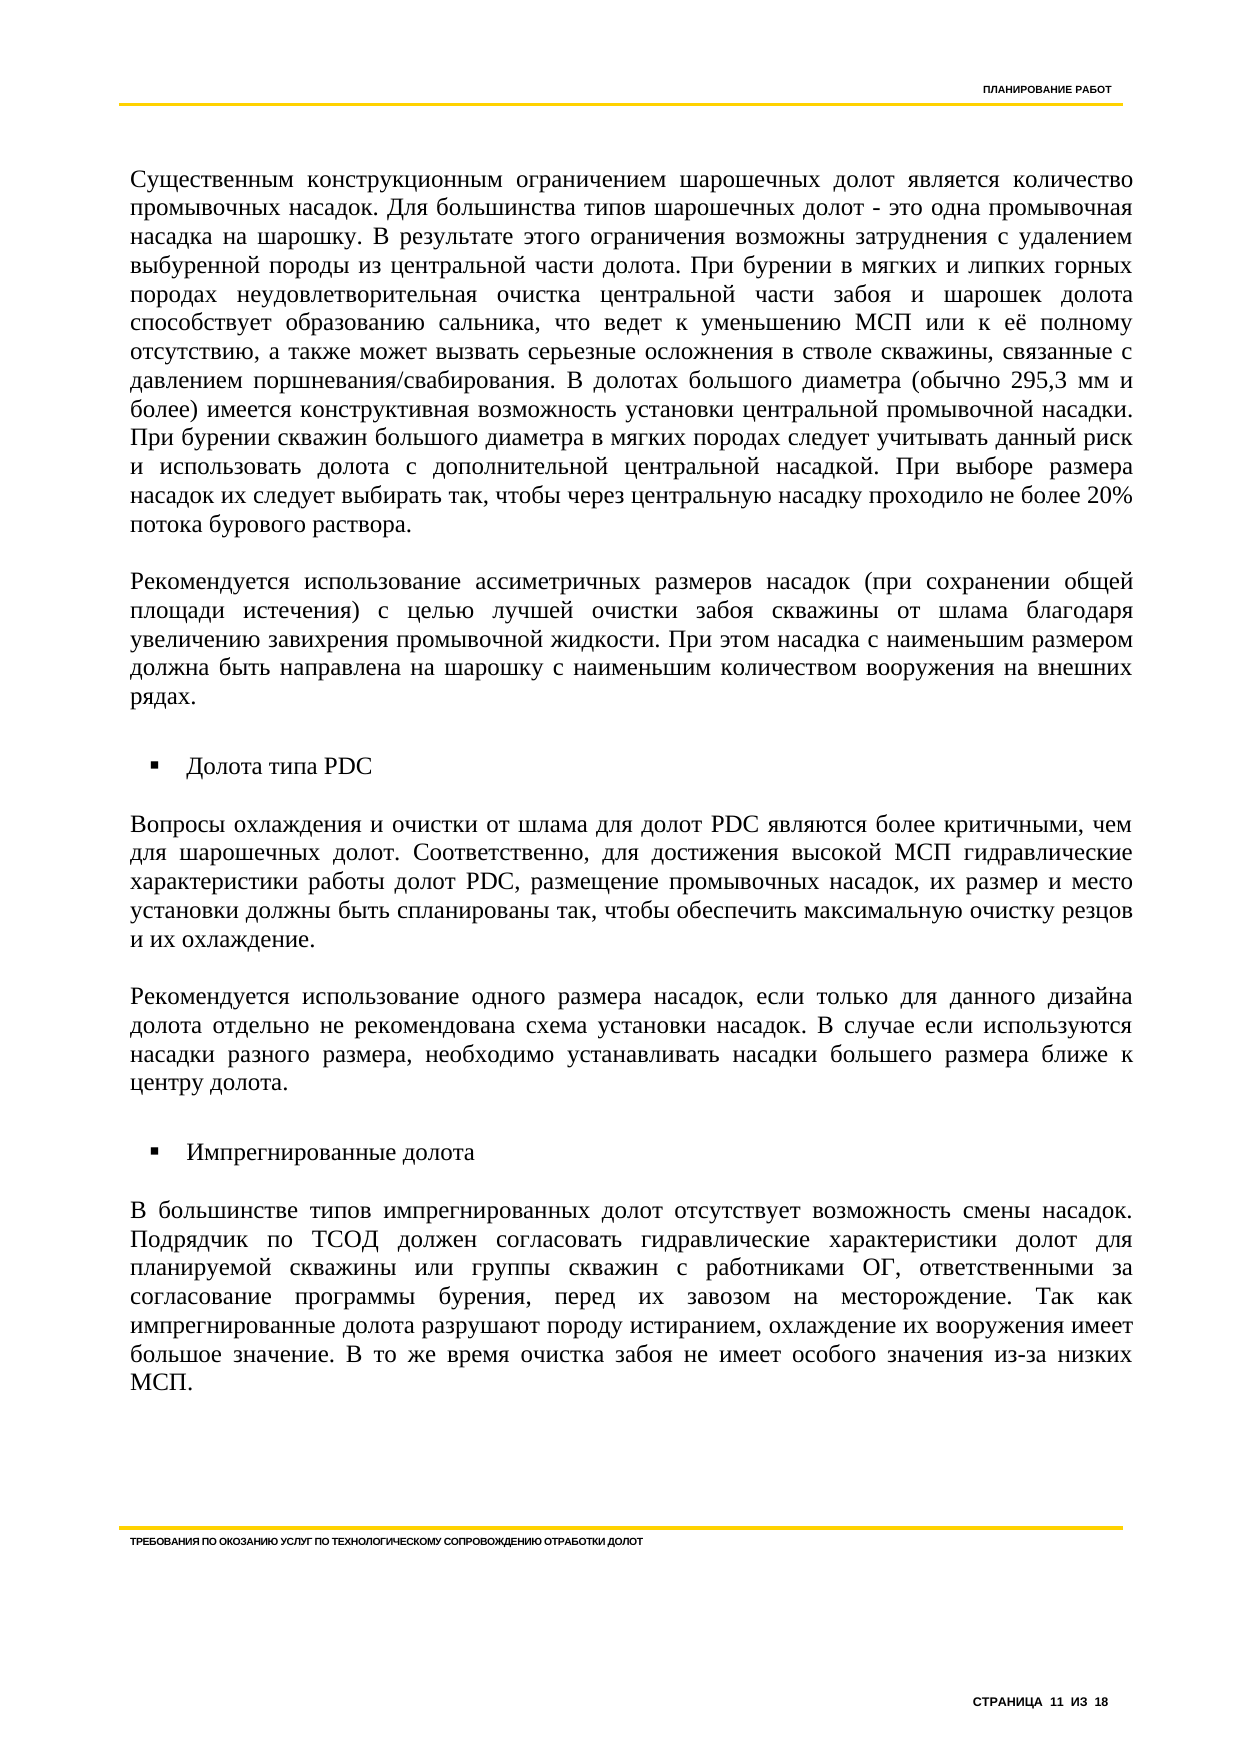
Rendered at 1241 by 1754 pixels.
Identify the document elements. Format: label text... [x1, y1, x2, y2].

list Вопросы охлаждения и очистки от шлама для долот PDC являются более критичными, чем для шарошечных долот. Соответственно, для достижения высокой МСП гидравлические характеристики работы долот PDC, размещение промывочных насадок, их размер и место установки должны быть спланированы так, чтобы обеспечить максимальную очистку резцов и их охлаждение. [130, 809, 1134, 952]
list Импрегнированные долота [149, 1137, 1134, 1166]
list В большинстве типов импрегнированных долот отсутствует возможность смены насадок. Подрядчик по ТСОД должен согласовать гидравлические характеристики долот для планируемой скважины или группы скважин с работниками ОГ, ответственными за согласование программы бурения, перед их завозом на месторождение. Так как импрегнированные долота разрушают породу истиранием, охлаждение их вооружения имеет большое значение. В то же время очистка забоя не имеет особого значения из-за низких МСП. [130, 1195, 1134, 1396]
list Рекомендуется использование одного размера насадок, если только для данного дизайна долота отдельно не рекомендована схема установки насадок. В случае если используются насадки разного размера, необходимо устанавливать насадки большего размера ближе к центру долота. [130, 981, 1134, 1096]
list Существенным конструкционным ограничением шарошечных долот является количество промывочных насадок. Для большинства типов шарошечных долот - это одна промывочная насадка на шарошку. В результате этого ограничения возможны затруднения с удалением выбуренной породы из центральной части долота. При бурении в мягких и липких горных породах неудовлетворительная очистка центральной части забоя и шарошек долота способствует образованию сальника, что ведет к уменьшению МСП или к её полному отсутствию, а также может вызвать серьезные осложнения в стволе скважины, связанные с давлением поршневания/свабирования. В долотах большого диаметра (обычно 295,3 мм и более) имеется конструктивная возможность установки центральной промывочной насадки. При бурении скважин большого диаметра в мягких породах следует учитывать данный риск и использовать долота с дополнительной центральной насадкой. При выборе размера насадок их следует выбирать так, чтобы через центральную насадку проходило не более 20% потока бурового раствора. [130, 164, 1134, 537]
list Долота типа PDC [149, 751, 1134, 780]
list Рекомендуется использование ассиметричных размеров насадок (при сохранении общей площади истечения) с целью лучшей очистки забоя скважины от шлама благодаря увеличению завихрения промывочной жидкости. При этом насадка с наименьшим размером должна быть направлена на шарошку с наименьшим количеством вооружения на внешних рядах. [130, 566, 1134, 710]
